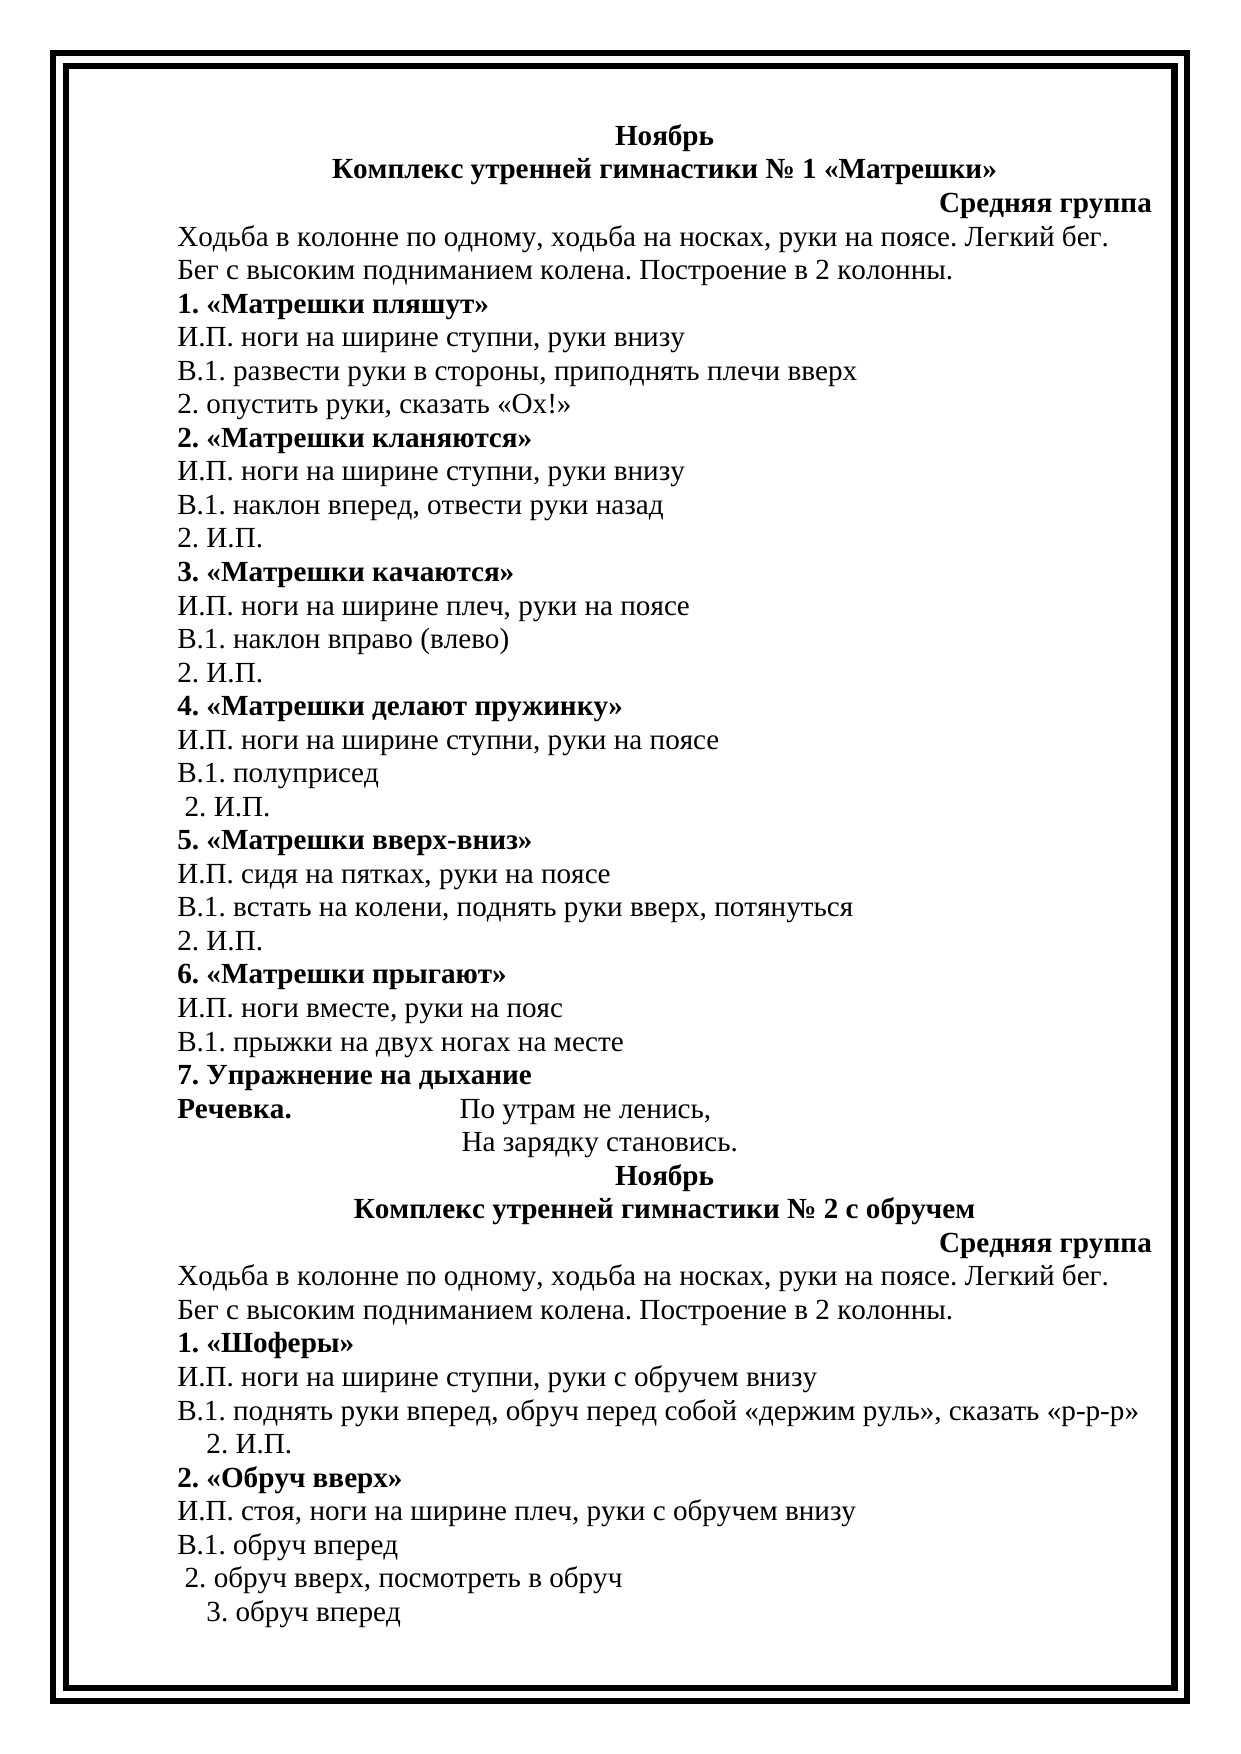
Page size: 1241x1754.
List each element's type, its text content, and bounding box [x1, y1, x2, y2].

text Ноябрь [177, 1158, 1152, 1191]
text 3. «Матрешки качаются» [177, 554, 1152, 588]
text В.1. наклон вперед, отвести руки назад [177, 487, 1152, 521]
text 2. И.П. [177, 1426, 1152, 1460]
text 5. «Матрешки вверх-вниз» [177, 822, 1152, 856]
text Комплекс утренней гимнастики № 1 «Матрешки» [177, 152, 1152, 185]
text Средняя группа [177, 1225, 1152, 1258]
text И.П. ноги на ширине ступни, руки с обручем внизу [177, 1359, 1152, 1393]
text И.П. ноги на ширине ступни, руки внизу [177, 319, 1152, 353]
text В.1. встать на колени, поднять руки вверх, потянуться [177, 889, 1152, 923]
text Ноябрь [177, 118, 1152, 152]
text В.1. наклон вправо (влево) [177, 621, 1152, 655]
text 2. обруч вверх, посмотреть в обруч [177, 1560, 1152, 1594]
text 2. «Обруч вверх» [177, 1460, 1152, 1493]
text 4. «Матрешки делают пружинку» [177, 688, 1152, 722]
text 3. обруч вперед [177, 1594, 1152, 1627]
text 2. И.П. [177, 923, 1152, 957]
text 2. И.П. [177, 789, 1152, 822]
text И.П. ноги вместе, руки на пояс [177, 990, 1152, 1024]
text Комплекс утренней гимнастики № 2 с обручем [177, 1191, 1152, 1225]
text В.1. полуприсед [177, 755, 1152, 789]
text Речевка. По утрам не ленись, [177, 1091, 1152, 1124]
text В.1. прыжки на двух ногах на месте [177, 1024, 1152, 1057]
text 2. опустить руки, сказать «Ох!» [177, 386, 1152, 420]
text 2. И.П. [177, 521, 1152, 554]
text 1. «Шоферы» [177, 1326, 1152, 1359]
text 7. Упражнение на дыхание [177, 1057, 1152, 1091]
text На зарядку становись. [177, 1124, 1152, 1158]
text Ходьба в колонне по одному, ходьба на носках, руки на поясе. Легкий бег. Бег с высоким подниманием колена. Построение в 2 колонны. [177, 219, 1152, 286]
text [177, 1493, 1152, 1527]
text И.П. ноги на ширине ступни, руки на поясе [177, 722, 1152, 755]
text И.П. ноги на ширине плеч, руки на поясе [177, 588, 1152, 621]
text 6. «Матрешки прыгают» [177, 957, 1152, 990]
text И.П. сидя на пятках, руки на поясе [177, 856, 1152, 889]
text 2. «Матрешки кланяются» [177, 420, 1152, 453]
text В.1. развести руки в стороны, приподнять плечи вверх [177, 353, 1152, 386]
text 2. И.П. [177, 655, 1152, 688]
text В.1. обруч вперед [177, 1527, 1152, 1560]
text Ходьба в колонне по одному, ходьба на носках, руки на поясе. Легкий бег. Бег с высоким подниманием колена. Построение в 2 колонны. [177, 1258, 1152, 1326]
text 1. «Матрешки пляшут» [177, 286, 1152, 319]
text В.1. поднять руки вперед, обруч перед собой «держим руль», сказать «р-р-р» [177, 1393, 1152, 1426]
text И.П. ноги на ширине ступни, руки внизу [177, 453, 1152, 487]
text Средняя группа [177, 185, 1152, 219]
